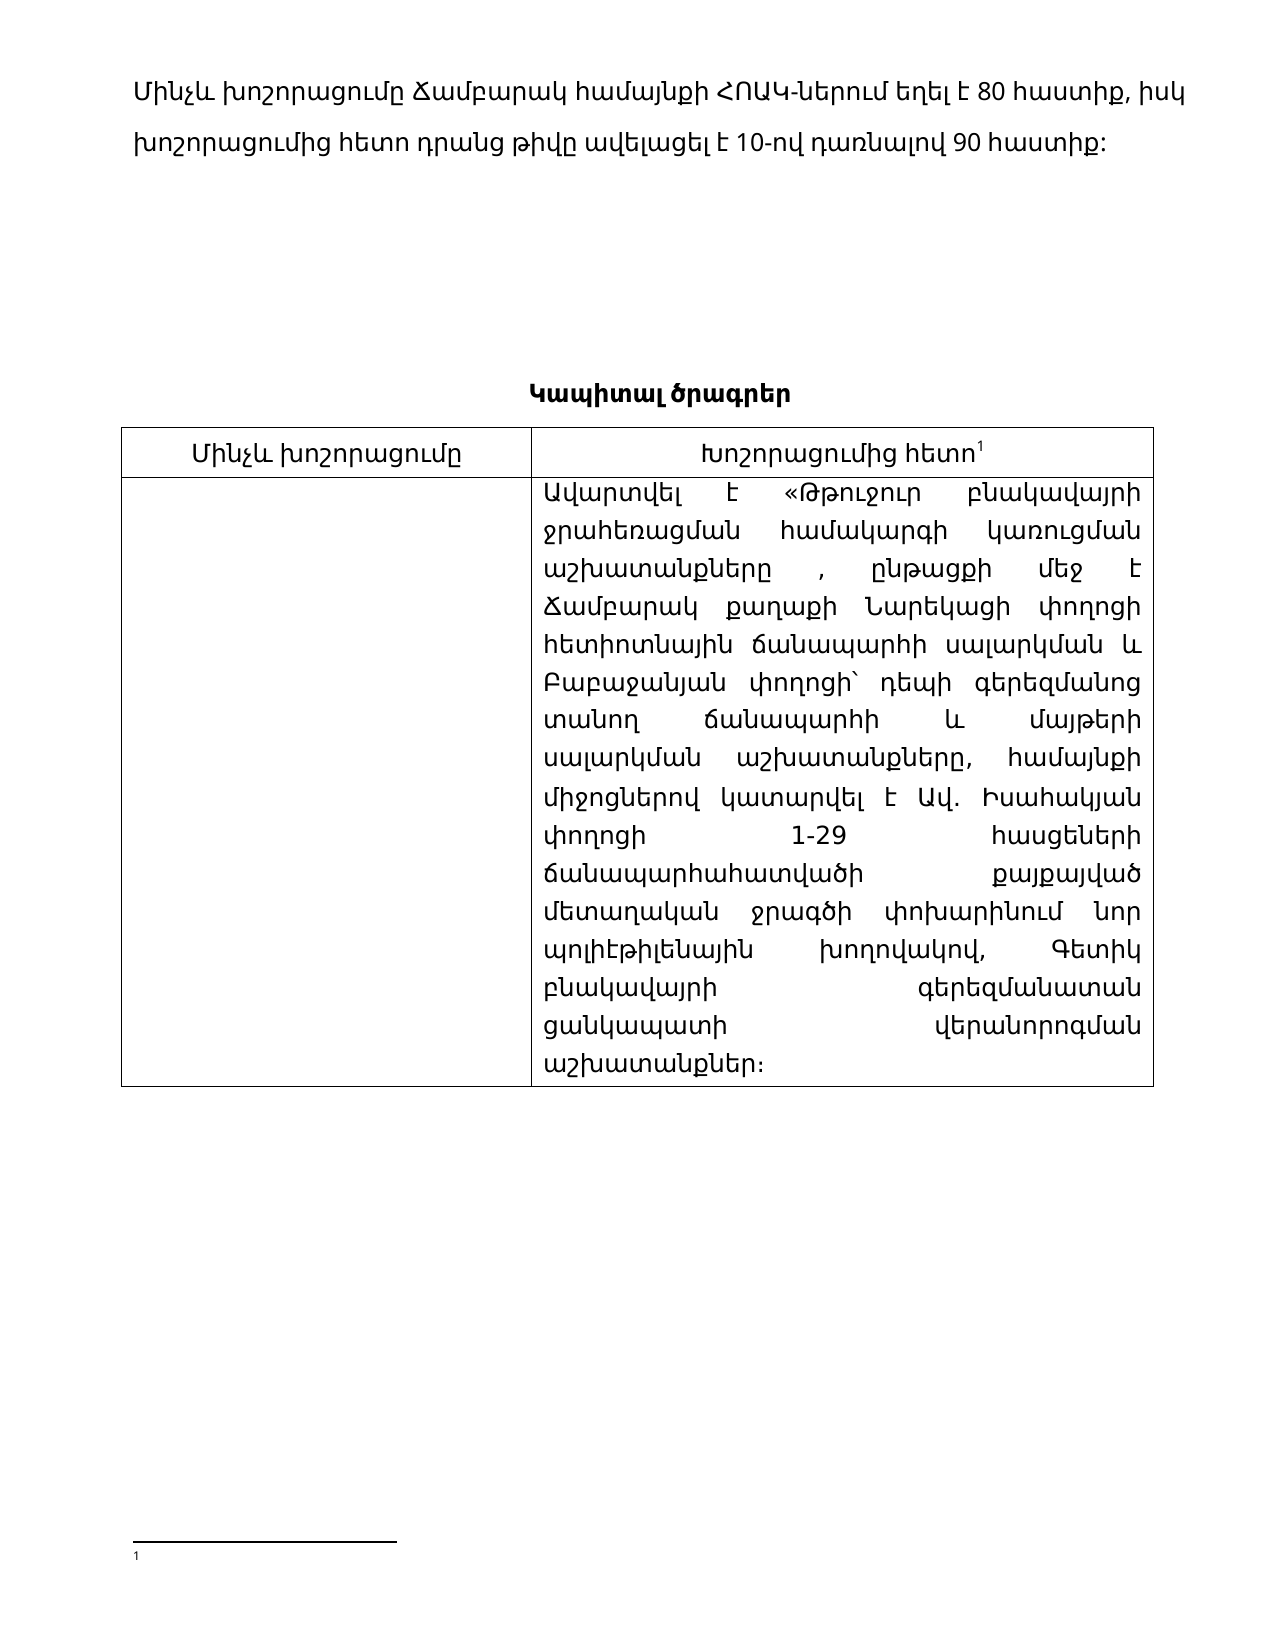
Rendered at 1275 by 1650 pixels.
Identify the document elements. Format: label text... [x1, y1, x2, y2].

table_header Մինչև խոշորացումը [122, 428, 531, 477]
table_cell Ավարտվել է «Թթուջուր բնակավայրի ջրահեռացման համակարգի կառուցման աշխատանքները , ընթացքի մեջ է Ճամբարակ քաղաքի Նարեկացի փողոցի հետիոտնային ճանապարհի սալարկման և Բաբաջանյան փողոցի՝ դեպի գերեզմանոց տանող ճանապարհի և մայթերի սալարկման աշխատանքները, համայնքի միջոցներով կատարվել է Ավ․ Իսահակյան փողոցի 1-29 հասցեների ճանապարհահատվածի քայքայված մետաղական ջրագծի փոխարինում նոր պոլիէթիլենային խողովակով, Գետիկ բնակավայրի գերեզմանատան ցանկապատի վերանորոգման աշխատանքներ։ [532, 478, 1153, 1086]
text Մինչև խոշորացումը Ճամբարակ համայնքի ՀՈԱԿ-ներում եղել է 80 հաստիք, իսկ խոշորացումից հետո դրանց թիվը ավելացել է 10-ով դառնալով 90 հաստիք: [133, 74, 1186, 159]
table_header Խոշորացումից հետո [532, 428, 1153, 477]
table_cell [122, 478, 531, 1086]
text Կապիտալ ծրագրեր [133, 376, 1186, 410]
